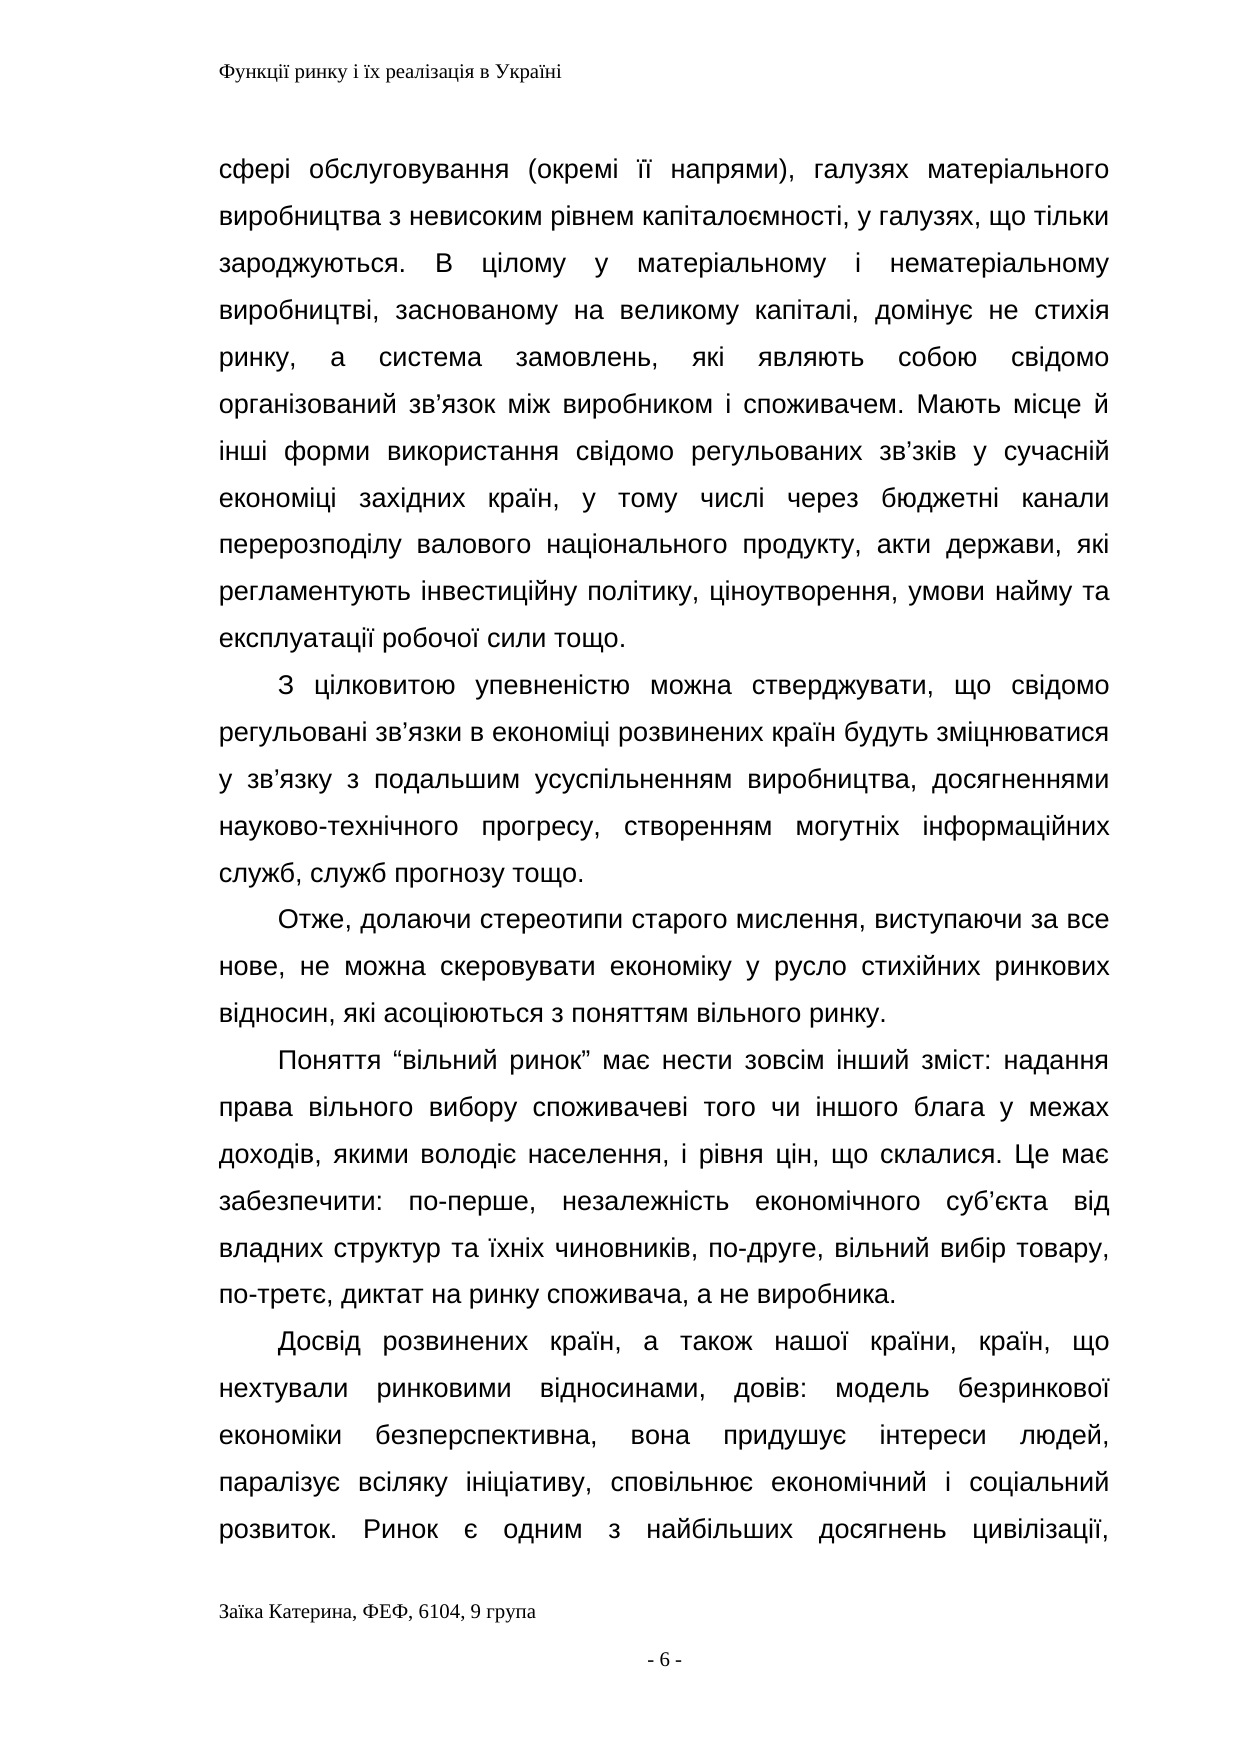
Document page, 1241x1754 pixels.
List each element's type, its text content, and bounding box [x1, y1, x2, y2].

text З цілковитою упевненістю можна стверджувати, що свідомо регульовані зв’язки в економіці розвинених країн будуть зміцнюватися у зв’язку з подальшим усуспільненням виробництва, досягненнями науково-технічного прогресу, створенням могутніх інформаційних служб, служб прогнозу тощо. [218, 669, 1110, 888]
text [218, 1325, 1110, 1544]
text Отже, долаючи стереотипи старого мислення, виступаючи за все нове, не можна скеровувати економіку у русло стихійних ринкових відносин, які асоціюються з поняттям вільного ринку. [218, 903, 1110, 1028]
text Поняття “вільний ринок” має нести зовсім інший зміст: надання права вільного вибору споживачеві того чи іншого блага у межах доходів, якими володіє населення, і рівня цін, що склалися. Це має забезпечити: по-перше, незалежність економічного суб’єкта від владних структур та їхніх чиновників, по-друге, вільний вибір товару, по-третє, диктат на ринку споживача, а не виробника. [218, 1044, 1110, 1310]
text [218, 153, 1110, 653]
